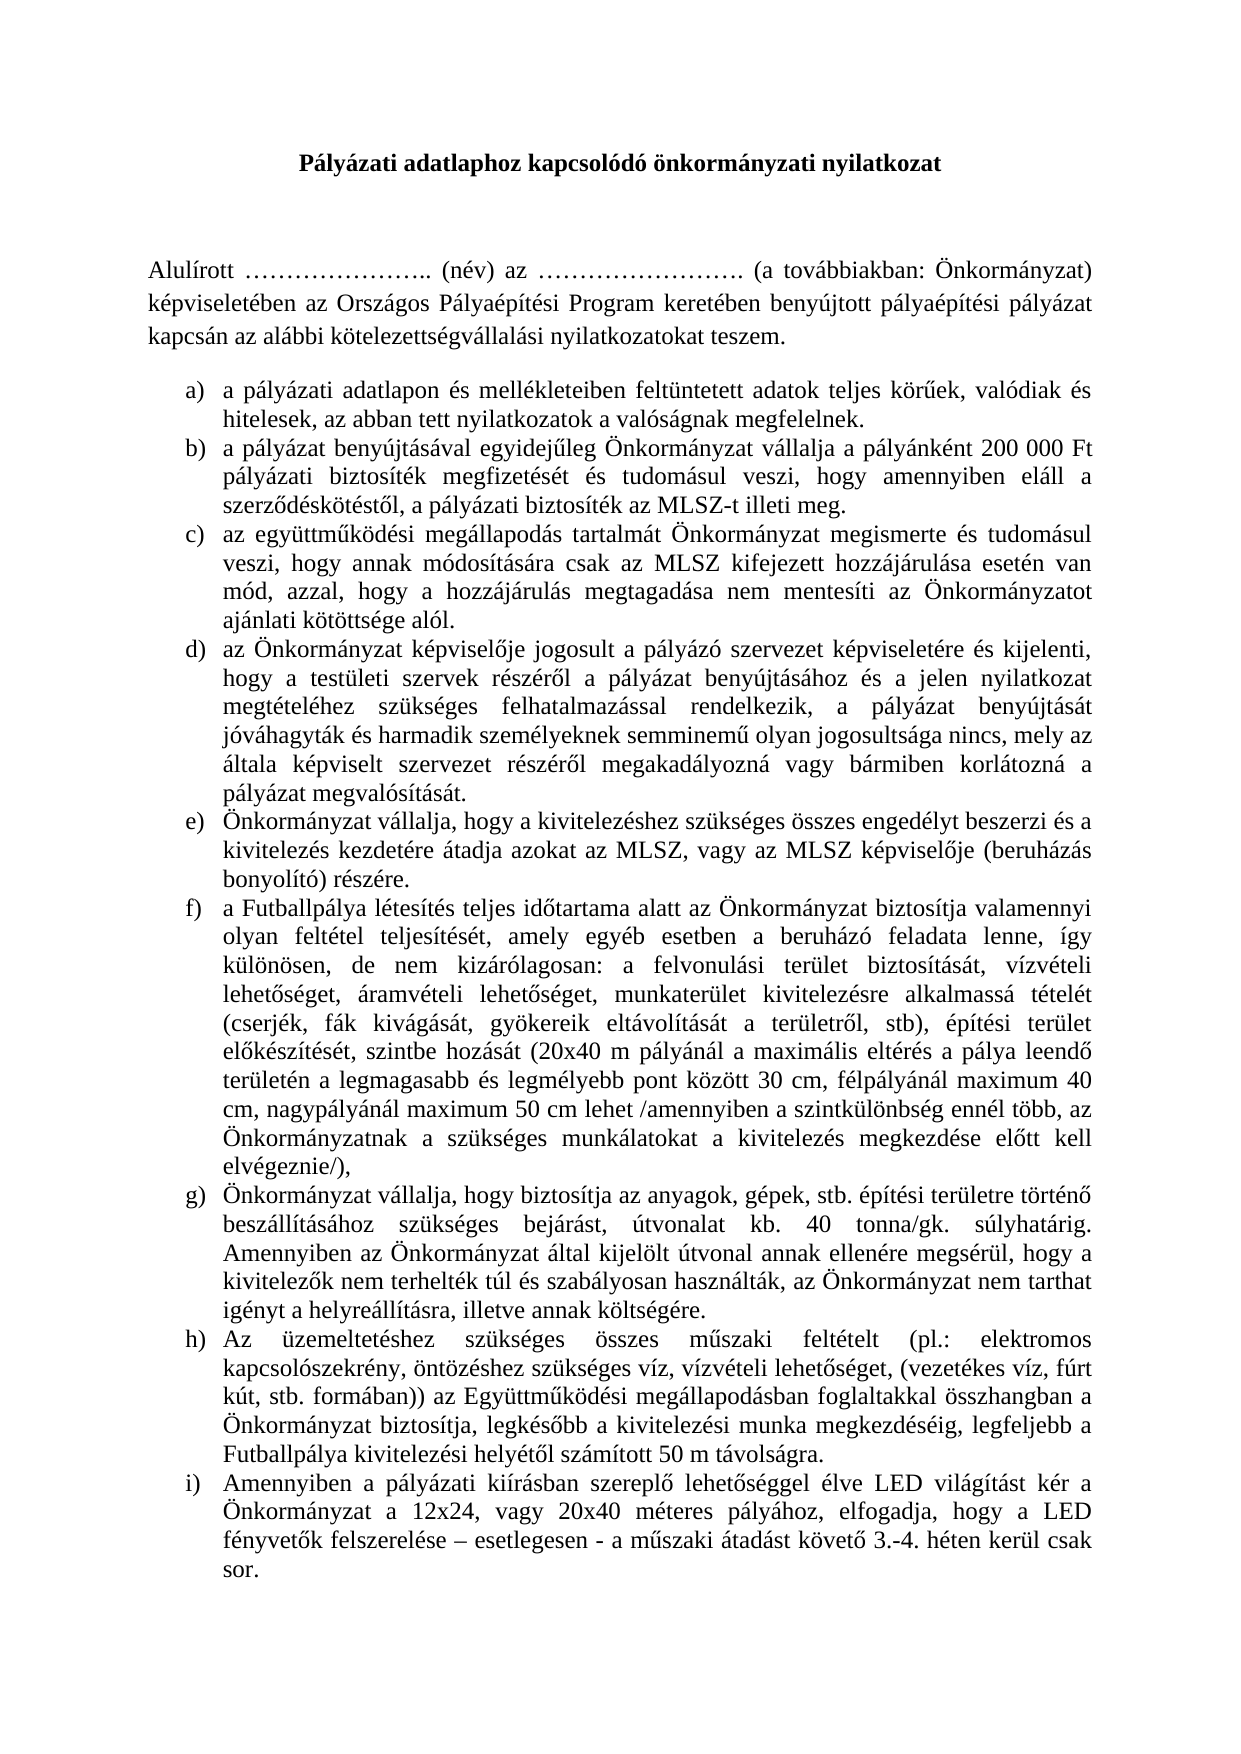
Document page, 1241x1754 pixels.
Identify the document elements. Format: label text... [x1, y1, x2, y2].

list a Futballpálya létesítés teljes időtartama alatt az Önkormányzat biztosítja valamennyi olyan feltétel teljesítését, amely egyéb esetben a beruházó feladata lenne, így különösen, de nem kizárólagosan: a felvonulási terület biztosítását, vízvételi lehetőséget, áramvételi lehetőséget, munkaterület kivitelezésre alkalmassá tételét (cserjék, fák kivágását, gyökereik eltávolítását a területről, stb), építési terület előkészítését, szintbe hozását (20x40 m pályánál a maximális eltérés a pálya leendő területén a legmagasabb és legmélyebb pont között 30 cm, félpályánál maximum 40 cm, nagypályánál maximum 50 cm lehet /amennyiben a szintkülönbség ennél több, az Önkormányzatnak a szükséges munkálatokat a kivitelezés megkezdése előtt kell elvégeznie/), [185, 893, 1093, 1180]
list Önkormányzat vállalja, hogy biztosítja az anyagok, gépek, stb. építési területre történő beszállításához szükséges bejárást, útvonalat kb. 40 tonna/gk. súlyhatárig. Amennyiben az Önkormányzat által kijelölt útvonal annak ellenére megsérül, hogy a kivitelezők nem terhelték túl és szabályosan használták, az Önkormányzat nem tarthat igényt a helyreállításra, illetve annak költségére. [185, 1180, 1093, 1324]
list az Önkormányzat képviselője jogosult a pályázó szervezet képviseletére és kijelenti, hogy a testületi szervek részéről a pályázat benyújtásához és a jelen nyilatkozat megtételéhez szükséges felhatalmazással rendelkezik, a pályázat benyújtását jóváhagyták és harmadik személyeknek semminemű olyan jogosultsága nincs, mely az általa képviselt szervezet részéről megakadályozná vagy bármiben korlátozná a pályázat megvalósítását. [185, 634, 1093, 806]
list az együttműködési megállapodás tartalmát Önkormányzat megismerte és tudomásul veszi, hogy annak módosítására csak az MLSZ kifejezett hozzájárulása esetén van mód, azzal, hogy a hozzájárulás megtagadása nem mentesíti az Önkormányzatot ajánlati kötöttsége alól. [185, 519, 1093, 634]
list Önkormányzat vállalja, hogy a kivitelezéshez szükséges összes engedélyt beszerzi és a kivitelezés kezdetére átadja azokat az MLSZ, vagy az MLSZ képviselője (beruházás bonyolító) részére. [185, 806, 1093, 893]
list a pályázati adatlapon és mellékleteiben feltüntetett adatok teljes körűek, valódiak és hitelesek, az abban tett nyilatkozatok a valóságnak megfelelnek. [185, 375, 1093, 433]
text Pályázati adatlaphoz kapcsolódó önkormányzati nyilatkozat [148, 148, 1093, 176]
text Alulírott ………………….. (név) az ……………………. (a továbbiakban: Önkormányzat) képviseletében az Országos Pályaépítési Program keretében benyújtott pályaépítési pályázat kapcsán az alábbi kötelezettségvállalási nyilatkozatokat teszem. [148, 255, 1093, 350]
list a pályázat benyújtásával egyidejűleg Önkormányzat vállalja a pályánként 200 000 Ft pályázati biztosíték megfizetését és tudomásul veszi, hogy amennyiben eláll a szerződéskötéstől, a pályázati biztosíték az MLSZ-t illeti meg. [185, 433, 1093, 519]
list Az üzemeltetéshez szükséges összes műszaki feltételt (pl.: elektromos kapcsolószekrény, öntözéshez szükséges víz, vízvételi lehetőséget, (vezetékes víz, fúrt kút, stb. formában)) az Együttműködési megállapodásban foglaltakkal összhangban a Önkormányzat biztosítja, legkésőbb a kivitelezési munka megkezdéséig, legfeljebb a Futballpálya kivitelezési helyétől számított 50 m távolságra. [185, 1324, 1093, 1468]
list Amennyiben a pályázati kiírásban szereplő lehetőséggel élve LED világítást kér a Önkormányzat a 12x24, vagy 20x40 méteres pályához, elfogadja, hogy a LED fényvetők felszerelése – esetlegesen - a műszaki átadást követő 3.-4. héten kerül csak sor. [185, 1468, 1093, 1583]
